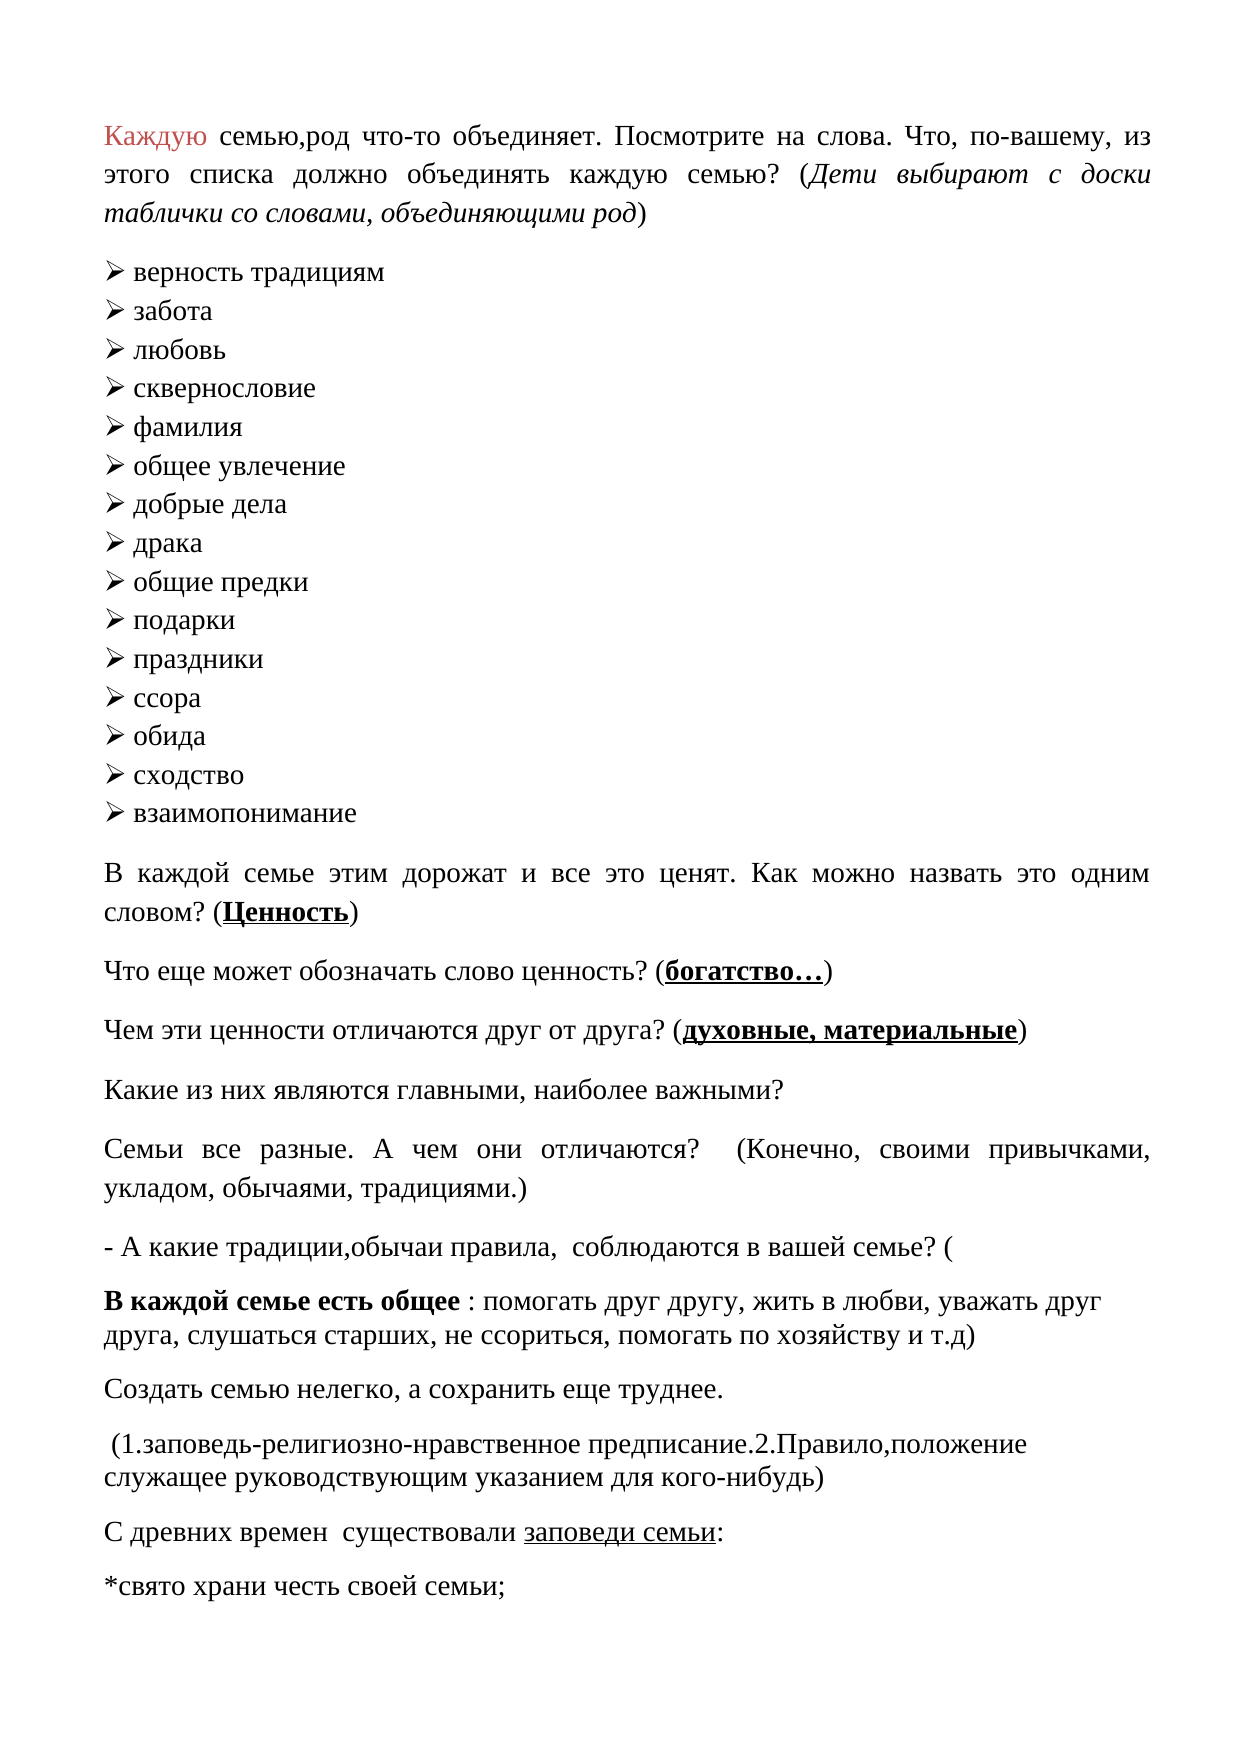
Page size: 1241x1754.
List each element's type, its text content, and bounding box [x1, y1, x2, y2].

list верность традициям [103, 254, 1152, 288]
list подарки [103, 602, 1152, 636]
text Семьи все разные. А чем они отличаются? (Конечно, своими привычками, укладом, обычаями, традициями.) [103, 1131, 1152, 1203]
text В каждой семье этим дорожат и все это ценят. Как можно назвать это одним словом? (Ценность) [103, 855, 1152, 927]
text (1.заповедь-религиозно-нравственное предписание.2.Правило,положение служащее руководствующим указанием для кого-нибудь) [103, 1426, 1152, 1493]
list взаимопонимание [103, 796, 1152, 829]
list фамилия [103, 409, 1152, 443]
list праздники [103, 641, 1152, 675]
list добрые дела [103, 486, 1152, 520]
text В каждой семье есть общее : помогать друг другу, жить в любви, уважать друг друга, слушаться старших, не ссориться, помогать по хозяйству и т.д) [103, 1283, 1152, 1351]
text *свято храни честь своей семьи; [103, 1568, 1152, 1602]
text Чем эти ценности отличаются друг от друга? (духовные, материальные) [103, 1012, 1152, 1046]
text С древних времен существовали заповеди семьи: [103, 1514, 1152, 1547]
list сквернословие [103, 371, 1152, 404]
list обида [103, 718, 1152, 752]
text Создать семью нелегко, а сохранить еще труднее. [103, 1371, 1152, 1405]
list сходство [103, 757, 1152, 791]
text Каждую семью,род что-то объединяет. Посмотрите на слова. Что, по-вашему, из этого списка должно объединять каждую семью? (Дети выбирают с доски таблички со словами, объединяющими род) [103, 118, 1152, 229]
list драка [103, 525, 1152, 559]
text Какие из них являются главными, наиболее важными? [103, 1072, 1152, 1105]
text Что еще может обозначать слово ценность? (богатство…) [103, 953, 1152, 987]
text - А какие традиции,обычаи правила, соблюдаются в вашей семье? ( [103, 1229, 1152, 1263]
list общие предки [103, 564, 1152, 597]
list общее увлечение [103, 448, 1152, 481]
list ссора [103, 680, 1152, 713]
list любовь [103, 332, 1152, 366]
list забота [103, 293, 1152, 327]
